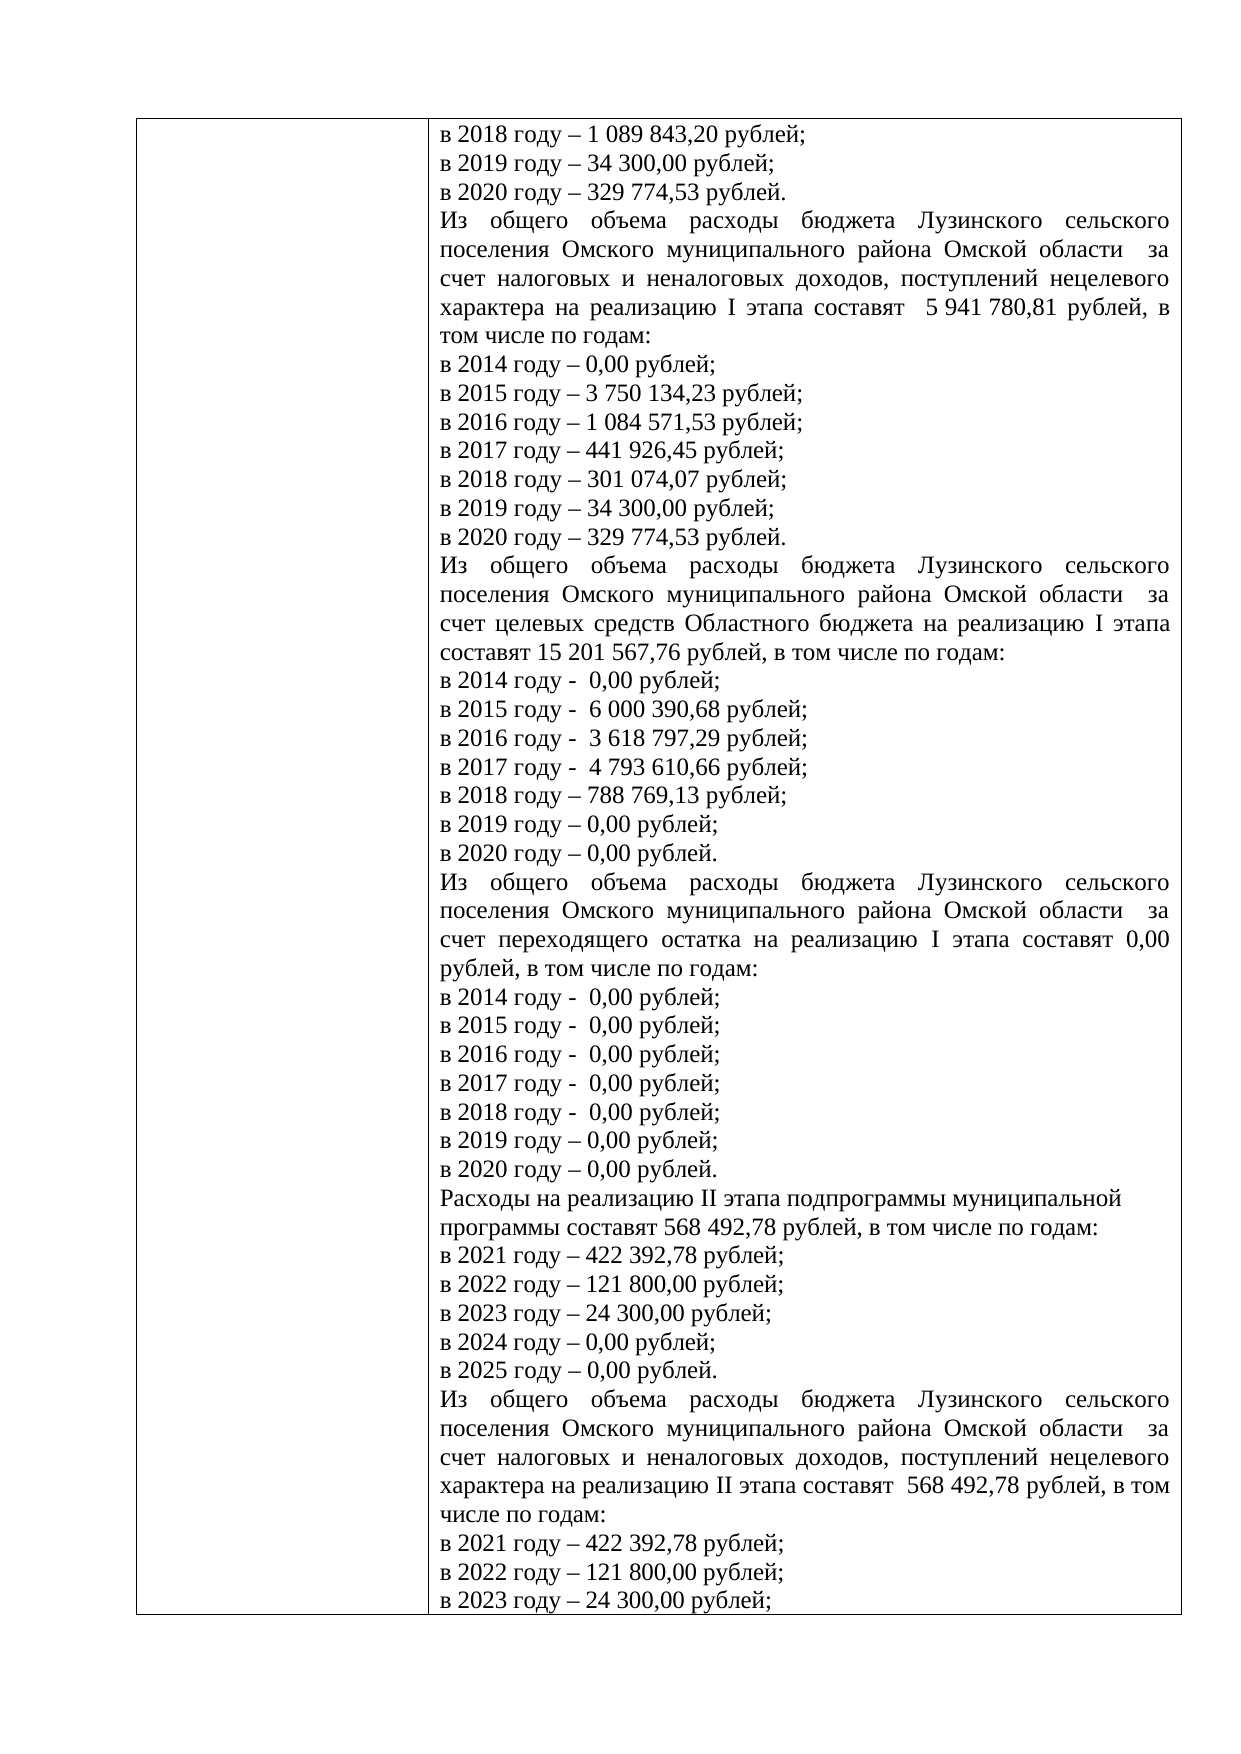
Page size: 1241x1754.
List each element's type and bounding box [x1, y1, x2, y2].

table_cell [429, 119, 1181, 1614]
table_cell [137, 119, 428, 1614]
